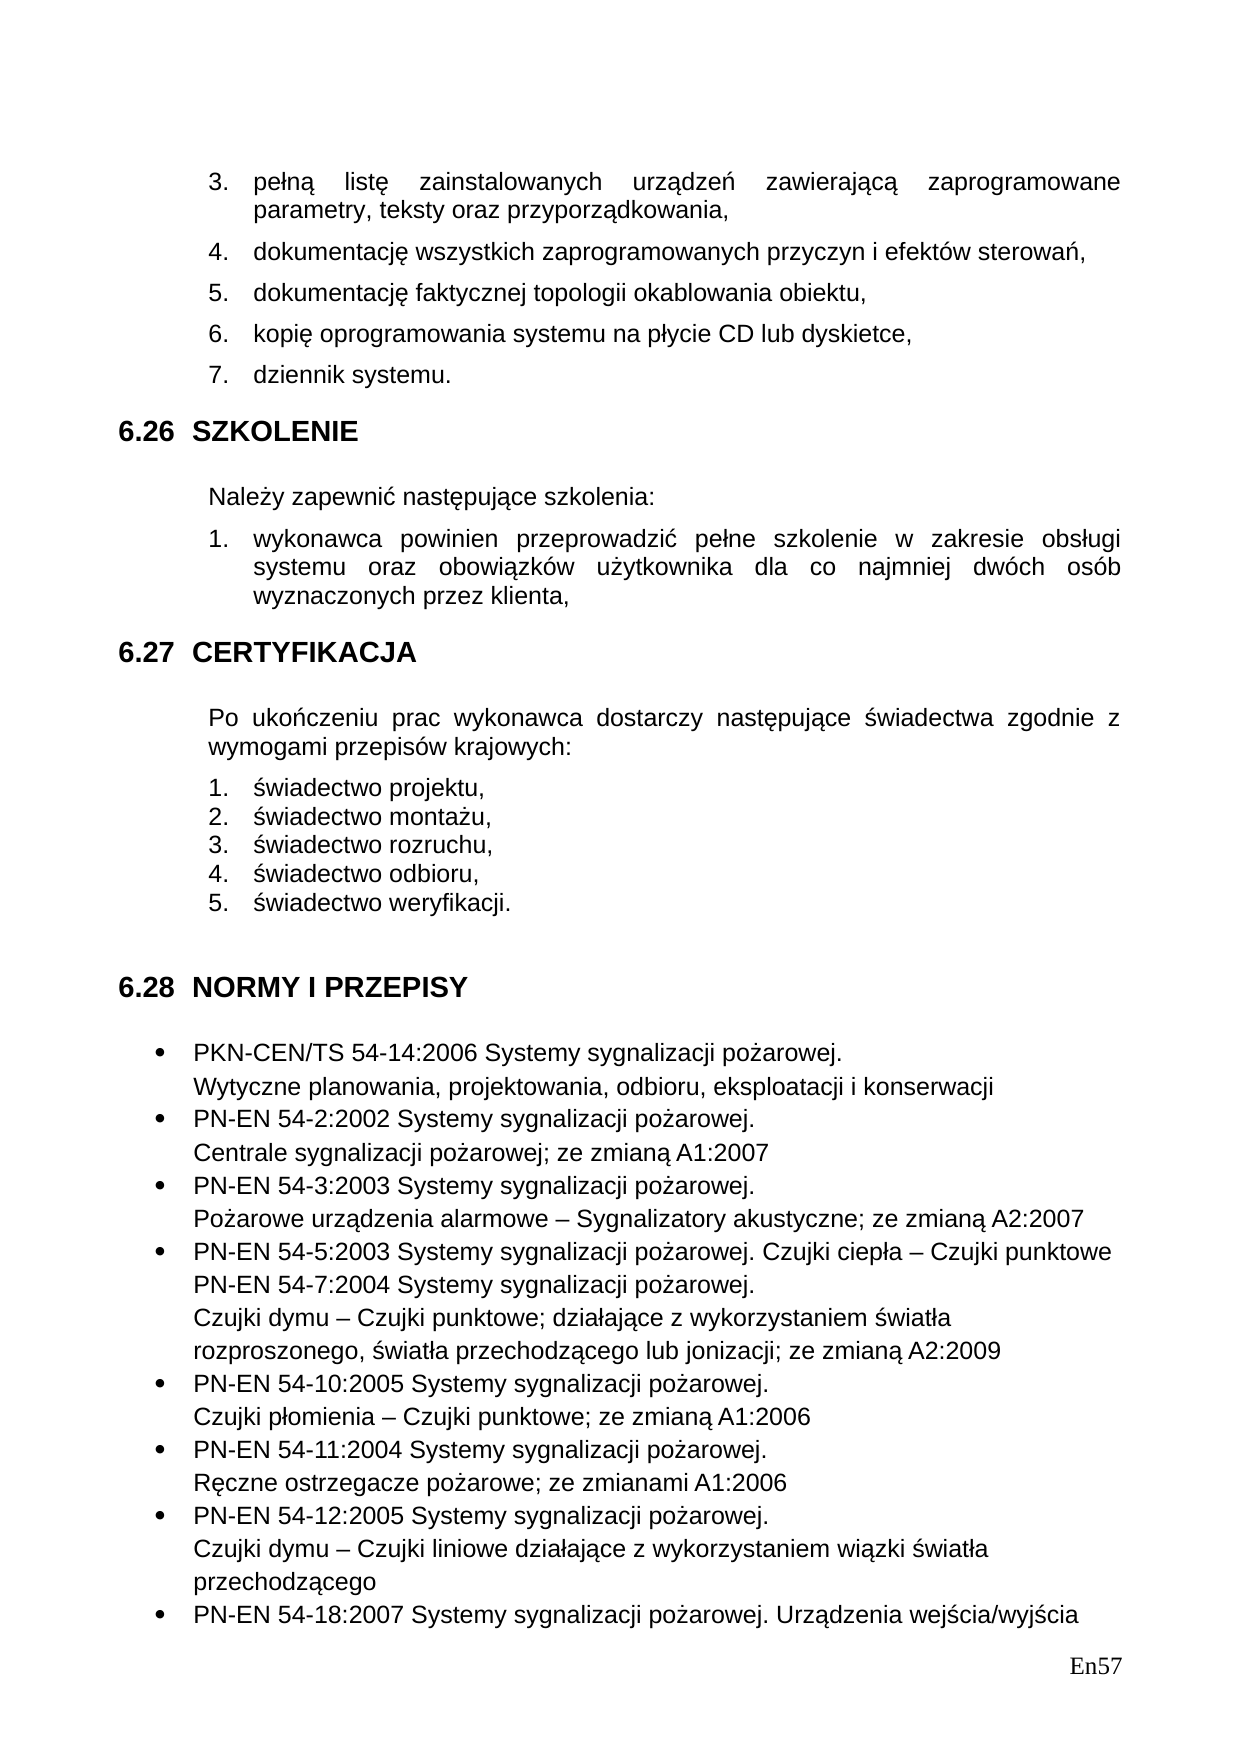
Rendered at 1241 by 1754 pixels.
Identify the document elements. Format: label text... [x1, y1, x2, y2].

text świadectwo rozruchu, [208, 830, 1122, 859]
list Czujki dymu – Czujki punktowe; działające z wykorzystaniem światła rozproszonego, światła przechodzącego lub jonizacji; ze zmianą A2:2009 [193, 1303, 1122, 1365]
text dokumentację faktycznej topologii okablowania obiektu, [208, 278, 1122, 307]
text kopię oprogramowania systemu na płycie CD lub dyskietce, [208, 319, 1122, 348]
text świadectwo odbioru, [208, 859, 1122, 888]
text PN-EN 54-3:2003 Systemy sygnalizacji pożarowej. [156, 1171, 1122, 1199]
text PN-EN 54-12:2005 Systemy sygnalizacji pożarowej. [156, 1501, 1122, 1530]
list świadectwo projektu, [208, 773, 1122, 802]
text PN-EN 54-2:2002 Systemy sygnalizacji pożarowej. [156, 1104, 1122, 1133]
list Wytyczne planowania, projektowania, odbioru, eksploatacji i konserwacji [193, 1071, 1122, 1100]
text PN-EN 54-10:2005 Systemy sygnalizacji pożarowej. [156, 1369, 1122, 1398]
text CERTYFIKACJA [118, 635, 1122, 668]
list Pożarowe urządzenia alarmowe – Sygnalizatory akustyczne; ze zmianą A2:2007 [193, 1204, 1122, 1232]
list PN-EN 54-7:2004 Systemy sygnalizacji pożarowej. [193, 1270, 1122, 1299]
text PN-EN 54-18:2007 Systemy sygnalizacji pożarowej. Urządzenia wejścia/wyjścia [156, 1600, 1122, 1629]
text Po ukończeniu prac wykonawca dostarczy następujące świadectwa zgodnie z wymogami przepisów krajowych: [208, 703, 1122, 760]
text dziennik systemu. [208, 361, 1122, 389]
list wykonawca powinien przeprowadzić pełne szkolenie w zakresie obsługi systemu oraz obowiązków użytkownika dla co najmniej dwóch osób wyznaczonych przez klienta, [208, 523, 1122, 610]
text PN-EN 54-11:2004 Systemy sygnalizacji pożarowej. [156, 1435, 1122, 1464]
text świadectwo weryfikacji. [208, 888, 1122, 917]
text PN-EN 54-5:2003 Systemy sygnalizacji pożarowej. Czujki ciepła – Czujki punktowe [156, 1237, 1122, 1266]
list Ręczne ostrzegacze pożarowe; ze zmianami A1:2006 [193, 1468, 1122, 1497]
text SZKOLENIE [118, 414, 1122, 448]
text dokumentację wszystkich zaprogramowanych przyczyn i efektów sterowań, [208, 237, 1122, 266]
list Czujki dymu – Czujki liniowe działające z wykorzystaniem wiązki światła przechodzącego [193, 1534, 1122, 1596]
text NORMY I PRZEPISY [118, 970, 1122, 1004]
text PKN-CEN/TS 54-14:2006 Systemy sygnalizacji pożarowej. [156, 1038, 1122, 1067]
text Należy zapewnić następujące szkolenia: [208, 482, 1122, 511]
list Czujki płomienia – Czujki punktowe; ze zmianą A1:2006 [193, 1402, 1122, 1431]
text pełną listę zainstalowanych urządzeń zawierającą zaprogramowane parametry, teksty oraz przyporządkowania, [208, 167, 1122, 224]
list Centrale sygnalizacji pożarowej; ze zmianą A1:2007 [193, 1138, 1122, 1166]
text świadectwo montażu, [208, 802, 1122, 830]
